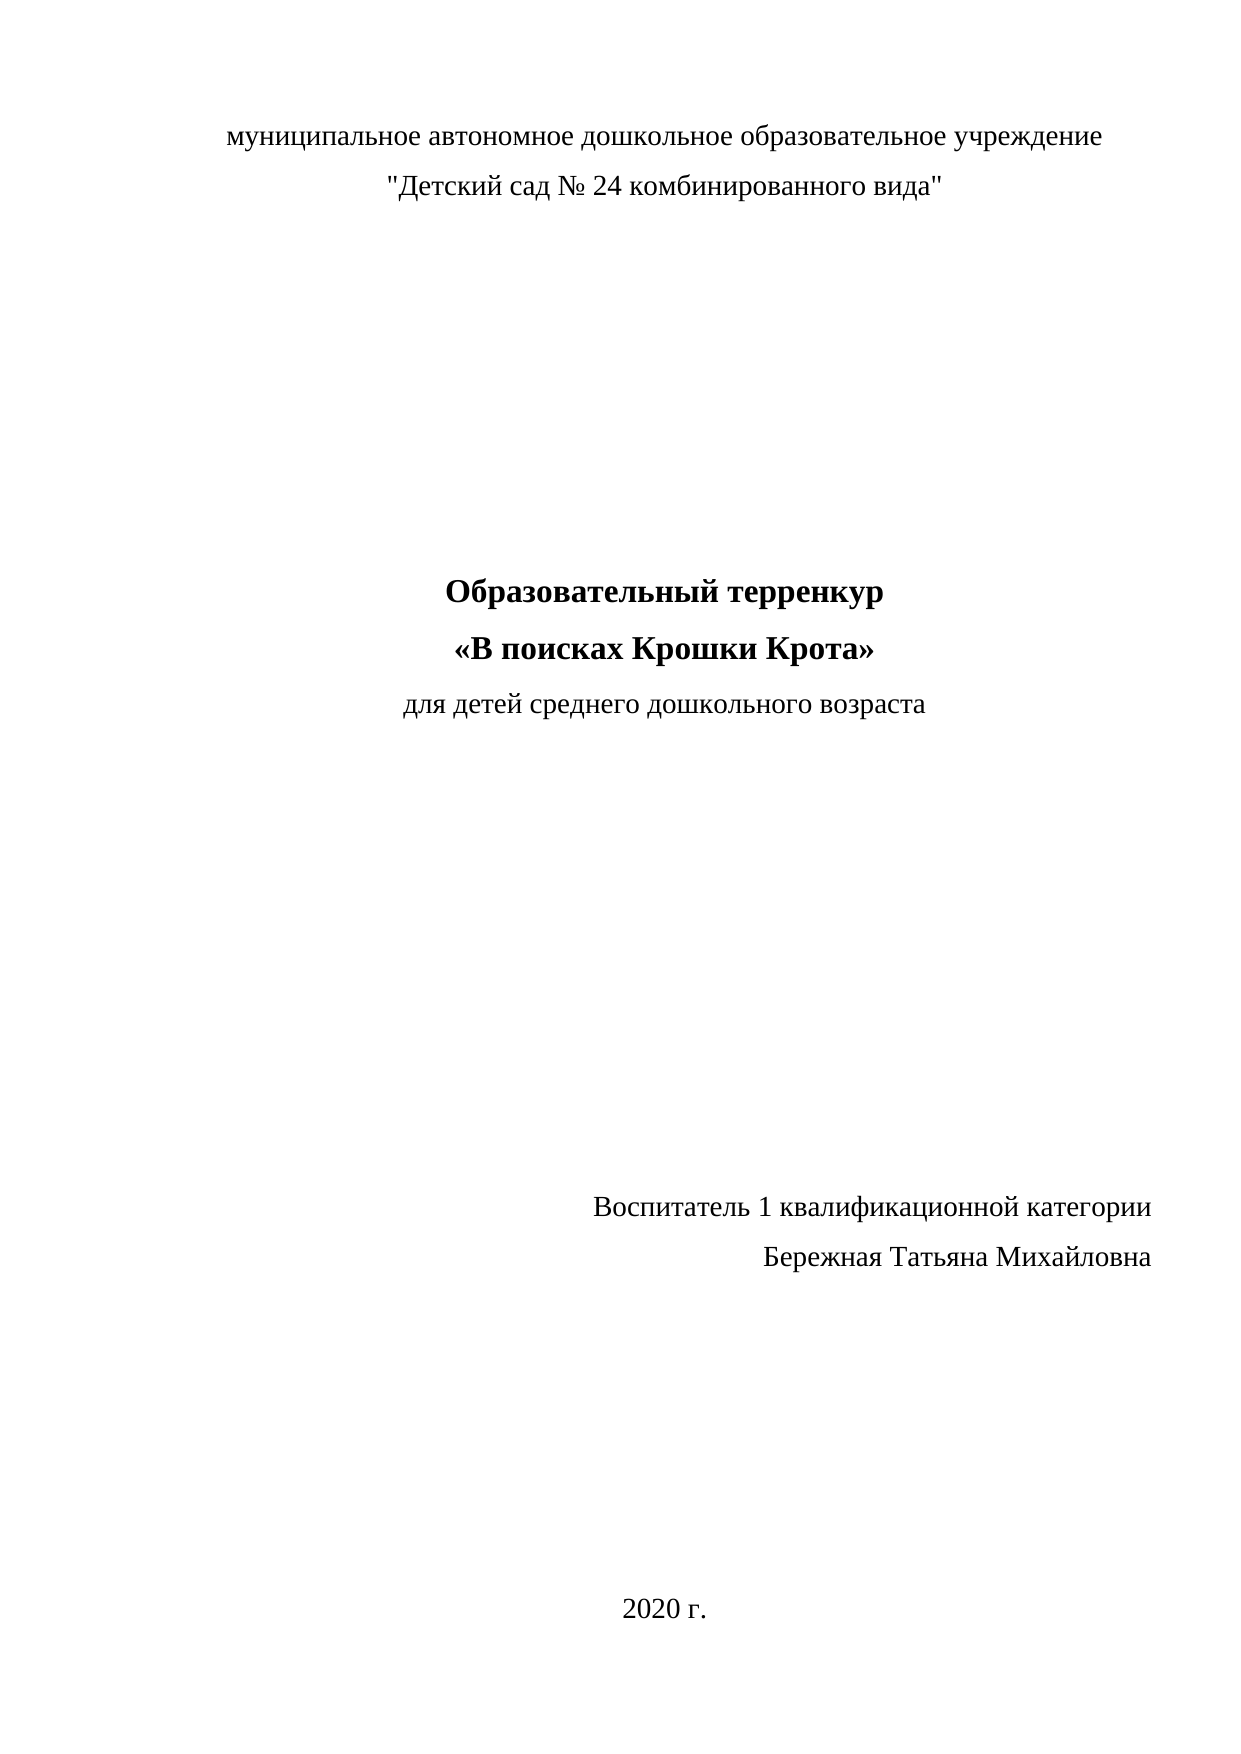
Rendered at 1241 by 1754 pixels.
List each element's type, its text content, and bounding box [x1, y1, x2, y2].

text 2020 г. [177, 1592, 1152, 1625]
text «В поисках Крошки Крота» [177, 628, 1152, 667]
text муниципальное автономное дошкольное образовательное учреждение [177, 118, 1152, 152]
text Образовательный терренкур [177, 571, 1152, 609]
text Бережная Татьяна Михайловна [177, 1239, 1152, 1273]
text "Детский сад № 24 комбинированного вида" [177, 168, 1152, 202]
text Воспитатель 1 квалификационной категории [177, 1189, 1152, 1223]
text для детей среднего дошкольного возраста [177, 686, 1152, 719]
